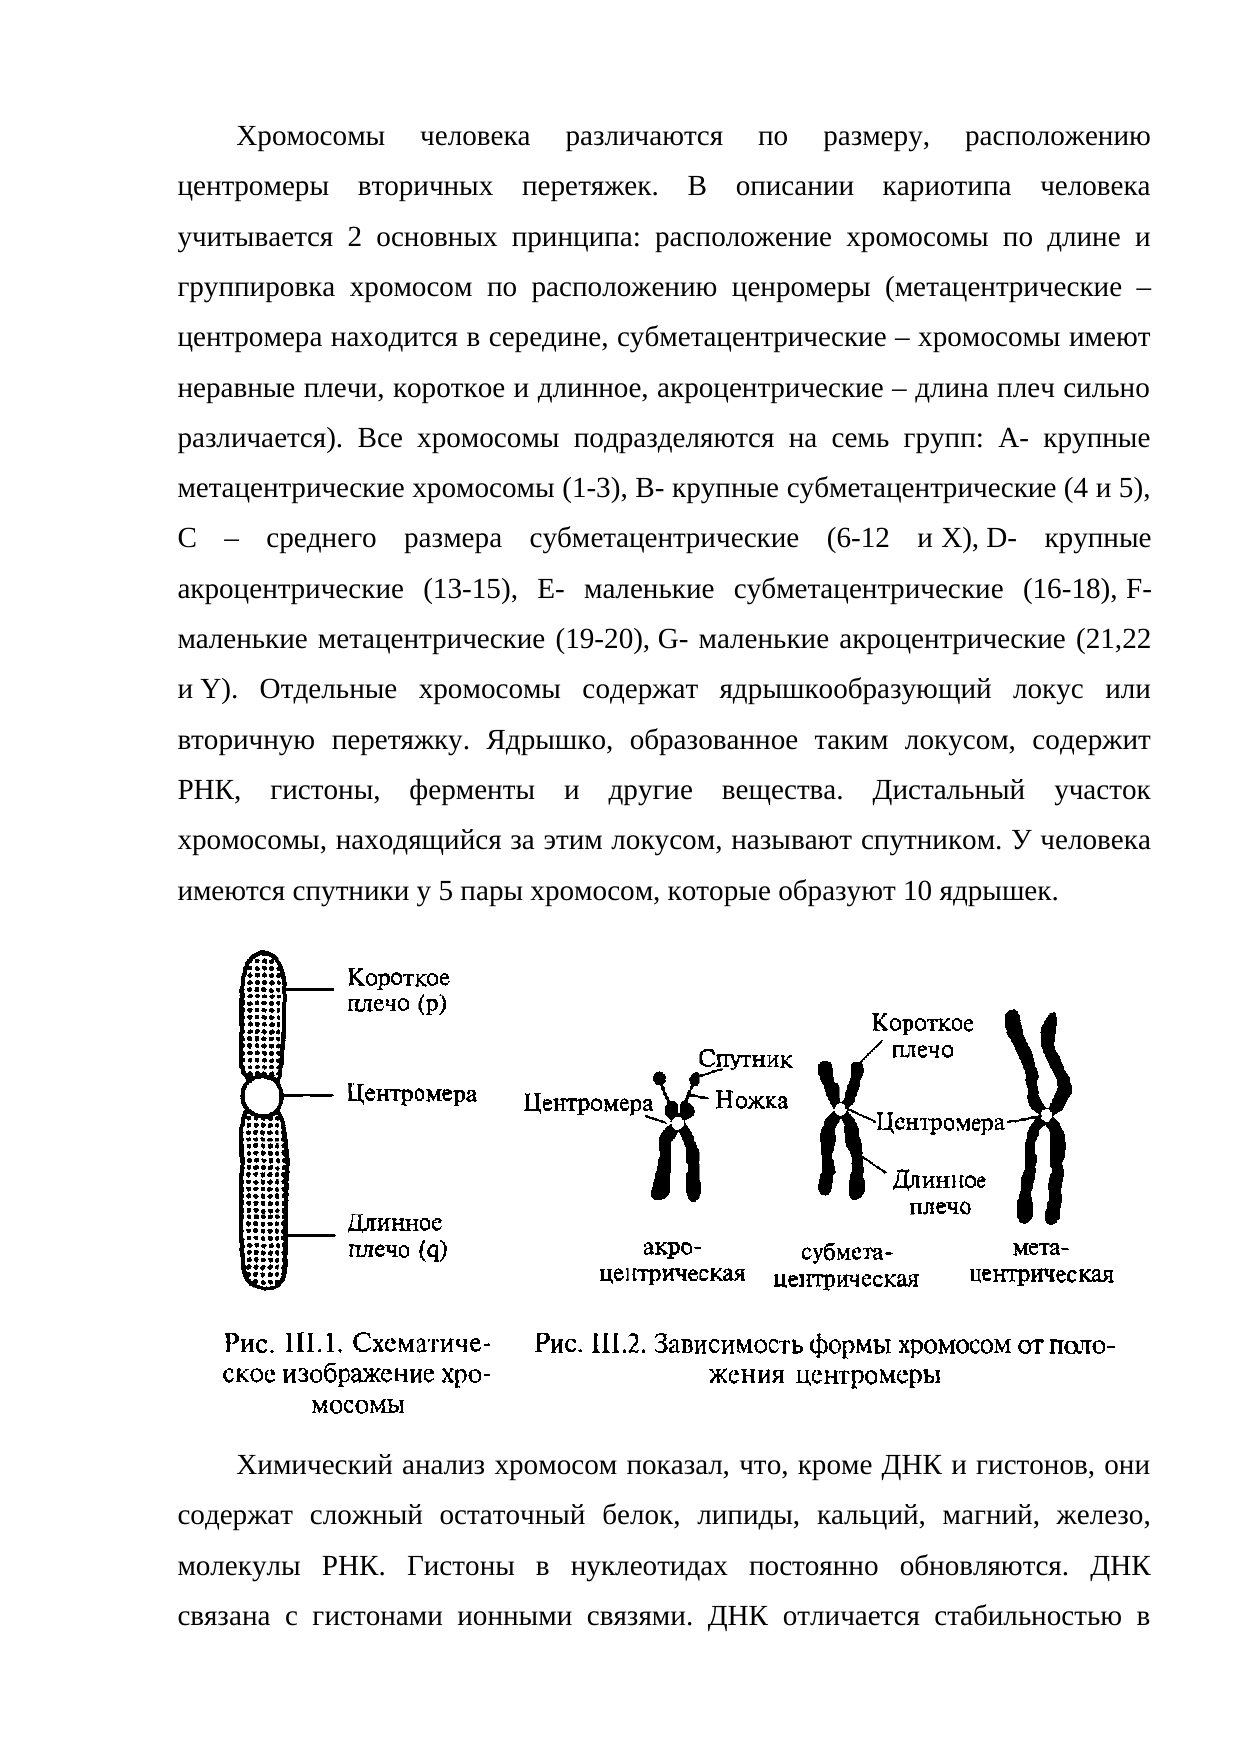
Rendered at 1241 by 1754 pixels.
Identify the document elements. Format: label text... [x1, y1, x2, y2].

picture [208, 923, 1120, 1433]
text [177, 1447, 1152, 1631]
text Хромосомы человека различаются по размеру, расположению центромеры вторичных перетяжек. В описании кариотипа человека учитывается 2 основных принципа: расположение хромосомы по длине и группировка хромосом по расположению ценромеры (метацентрические – центромера находится в середине, субметацентрические – хромосомы имеют неравные плечи, короткое и длинное, акроцентрические – длина плеч сильно различается). Все хромосомы подразделяются на семь групп: А- крупные метацентрические хромосомы (1-3), В- крупные субметацентрические (4 и 5), С – среднего размера субметацентрические (6-12 и X), D- крупные акроцентрические (13-15), Е- маленькие субметацентрические (16-18), F-маленькие метацентрические (19-20), G- маленькие акроцентрические (21,22 и Y). Отдельные хромосомы содержат ядрышкообразующий локус или вторичную перетяжку. Ядрышко, образованное таким локусом, содержит РНК, гистоны, ферменты и другие вещества. Дистальный участок хромосомы, находящийся за этим локусом, называют спутником. У человека имеются спутники у 5 пары хромосом, которые образуют 10 ядрышек. [177, 118, 1152, 906]
